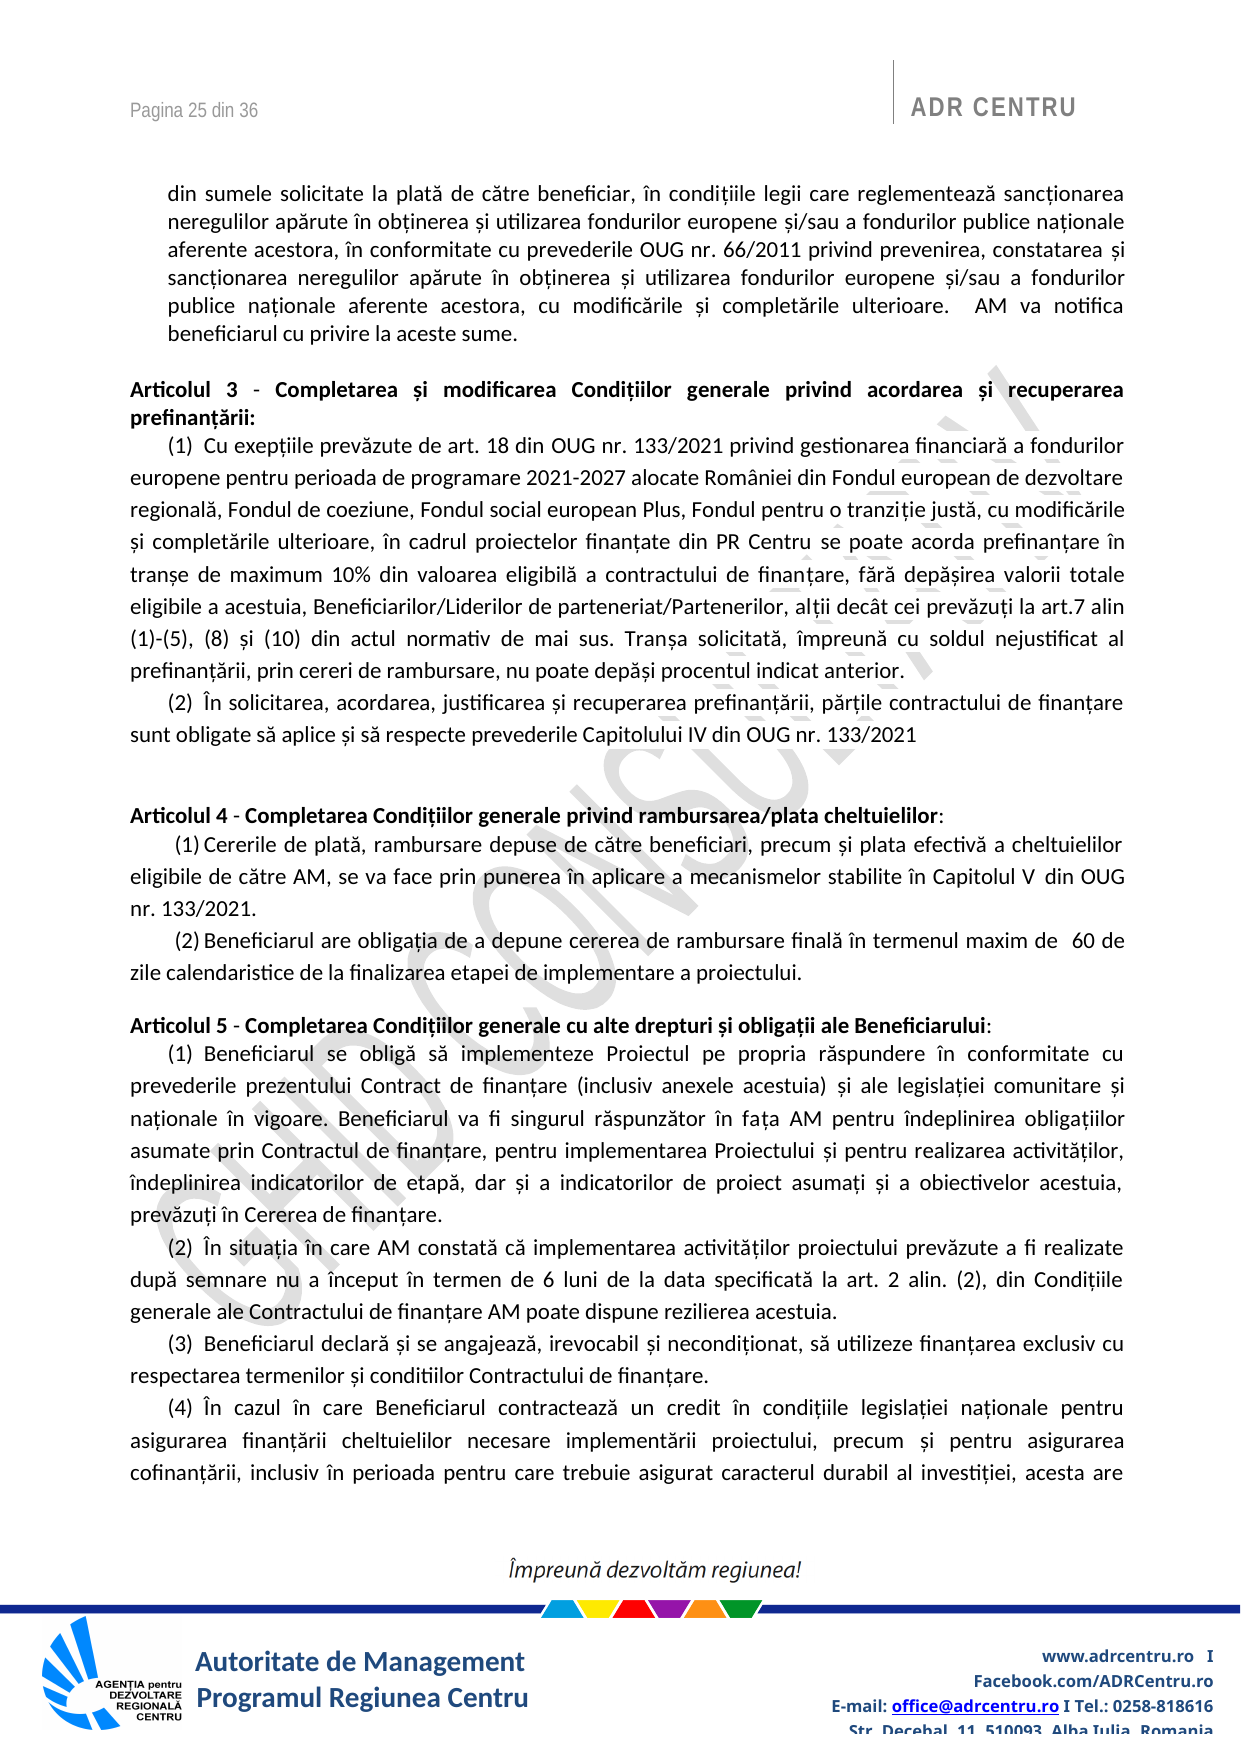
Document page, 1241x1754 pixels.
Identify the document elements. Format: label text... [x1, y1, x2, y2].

list Beneficiarul declară și se angajează, irevocabil şi necondiţionat, să utilizeze finanţarea exclusiv cu respectarea termenilor şi conditiilor Contractului de finanţare. [130, 1329, 1125, 1389]
picture [0, 1600, 550, 1730]
list Beneficiarul are obligația de a depune cererea de rambursare finală în termenul maxim de 60 de zile calendaristice de la finalizarea etapei de implementare a proiectului. [130, 926, 1125, 986]
list Cererile de plată, rambursare depuse de către beneficiari, precum și plata efectivă a cheltuielilor eligibile de către AM, se va face prin punerea în aplicare a mecanismelor stabilite în Capitolul V din OUG nr. 133/2021. [130, 830, 1125, 922]
text Articolul 3 - Completarea și modificarea Condițiilor generale privind acordarea și recuperarea prefinanțării: [130, 375, 1125, 431]
list Beneficiarul se obligă să implementeze Proiectul pe propria răspundere în conformitate cu prevederile prezentului Contract de finanțare (inclusiv anexele acestuia) şi ale legislaţiei comunitare şi naţionale în vigoare. Beneficiarul va fi singurul răspunzător în faţa AM pentru îndeplinirea obligaţiilor asumate prin Contractul de finanțare, pentru implementarea Proiectului şi pentru realizarea activităților, îndeplinirea indicatorilor de etapă, dar și a indicatorilor de proiect asumați și a obiectivelor acestuia, prevăzuți în Cererea de finanţare. [130, 1039, 1125, 1228]
list În solicitarea, acordarea, justificarea și recuperarea prefinanțării, părțile contractului de finanțare sunt obligate să aplice și să respecte prevederile Capitolului IV din OUG nr. 133/2021 [130, 688, 1125, 749]
picture [495, 1556, 814, 1583]
text Articolul 4 - Completarea Condițiilor generale privind rambursarea/plata cheltuielilor: [130, 802, 1125, 830]
picture [574, 1600, 1241, 1618]
list În situaţia în care AM constată că implementarea activităţilor proiectului prevăzute a fi realizate după semnare nu a început în termen de 6 luni de la data specificată la art. 2 alin. (2), din Condițiile generale ale Contractului de finanțare AM poate dispune rezilierea acestuia. [130, 1233, 1125, 1325]
text Articolul 5 - Completarea Condițiilor generale cu alte drepturi și obligații ale Beneficiarului: [130, 1011, 1125, 1039]
